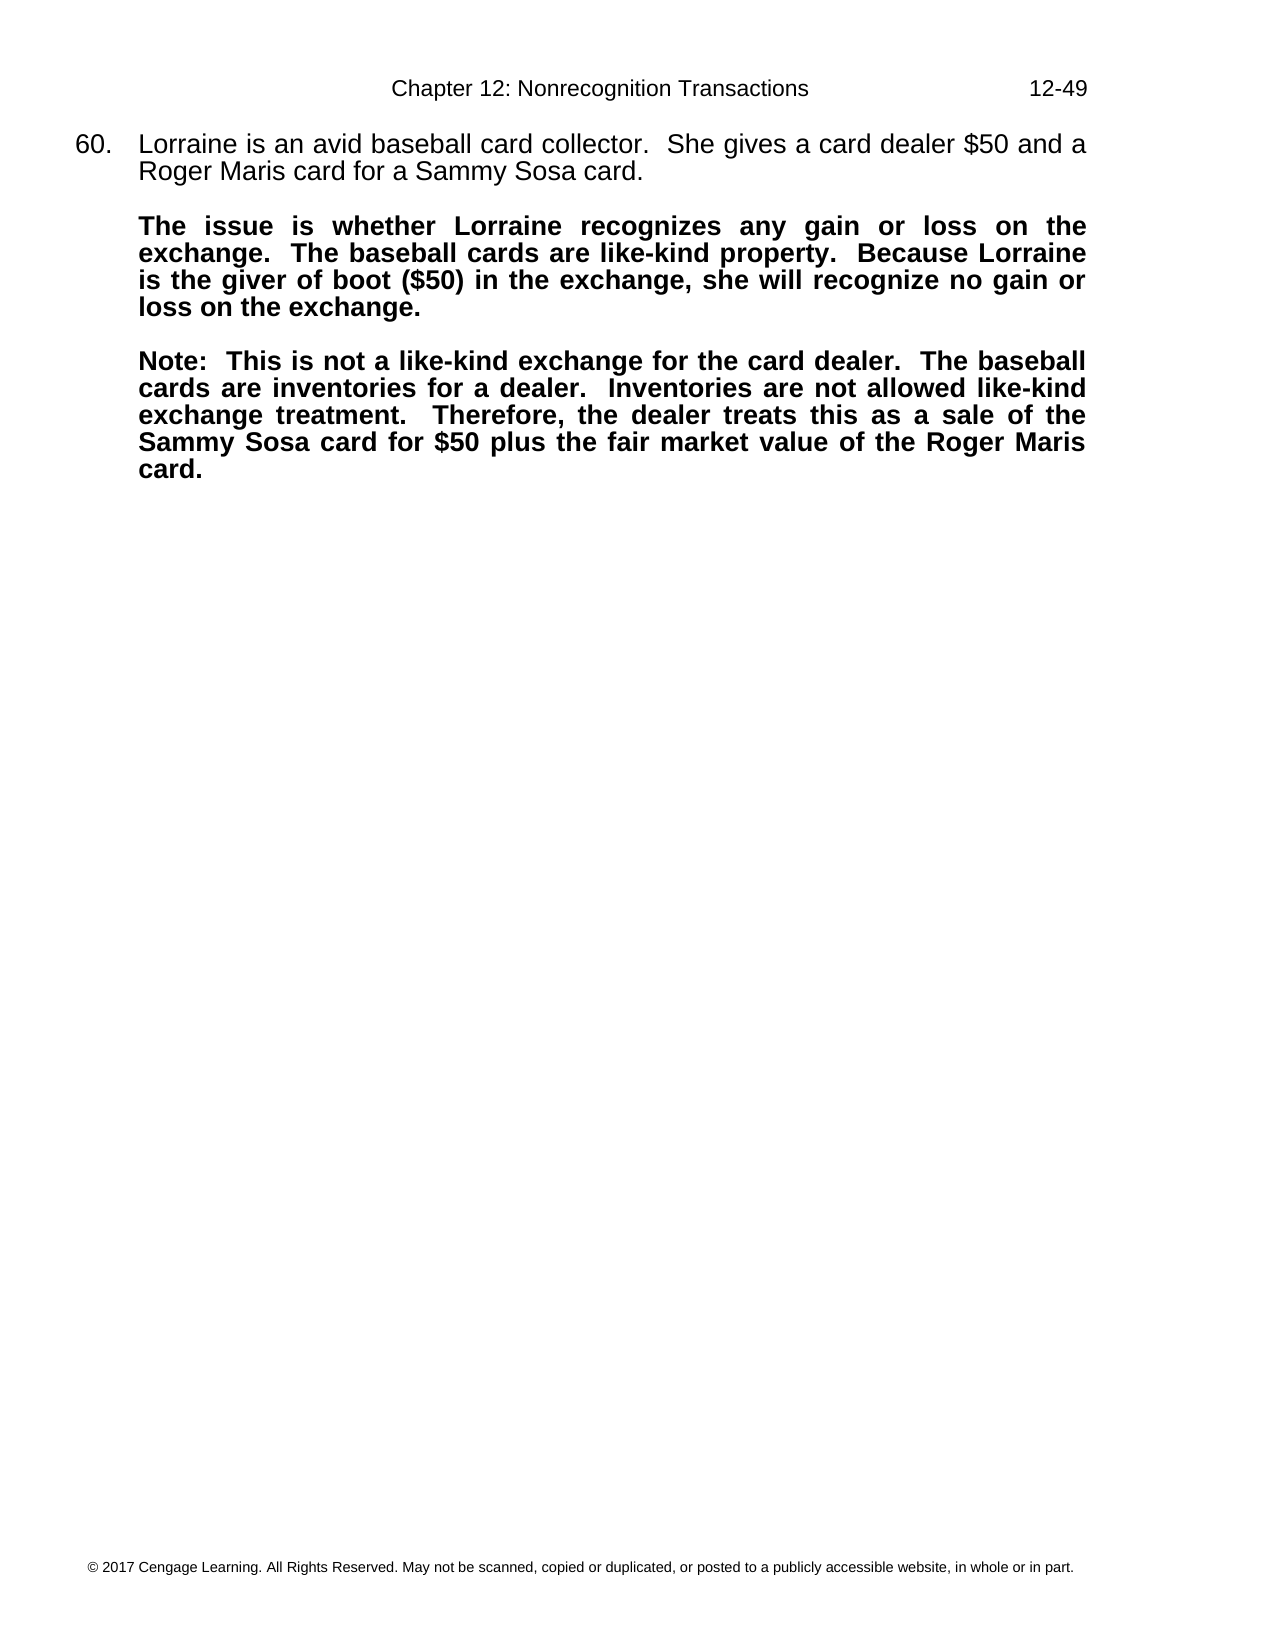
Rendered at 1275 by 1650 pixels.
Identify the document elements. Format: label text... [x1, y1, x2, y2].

text The issue is whether Lorraine recognizes any gain or loss on the exchange. The baseball cards are like-kind property. Because Lorraine is the giver of boot ($50) in the exchange, she will recognize no gain or loss on the exchange. [75, 213, 1087, 322]
text Note: This is not a like-kind exchange for the card dealer. The baseball cards are inventories for a dealer. Inventories are not allowed like-kind exchange treatment. Therefore, the dealer treats this as a sale of the Sammy Sosa card for $50 plus the fair market value of the Roger Maris card. [75, 349, 1087, 484]
text 60. Lorraine is an avid baseball card collector. She gives a card dealer $50 and a Roger Maris card for a Sammy Sosa card. [75, 132, 1087, 186]
